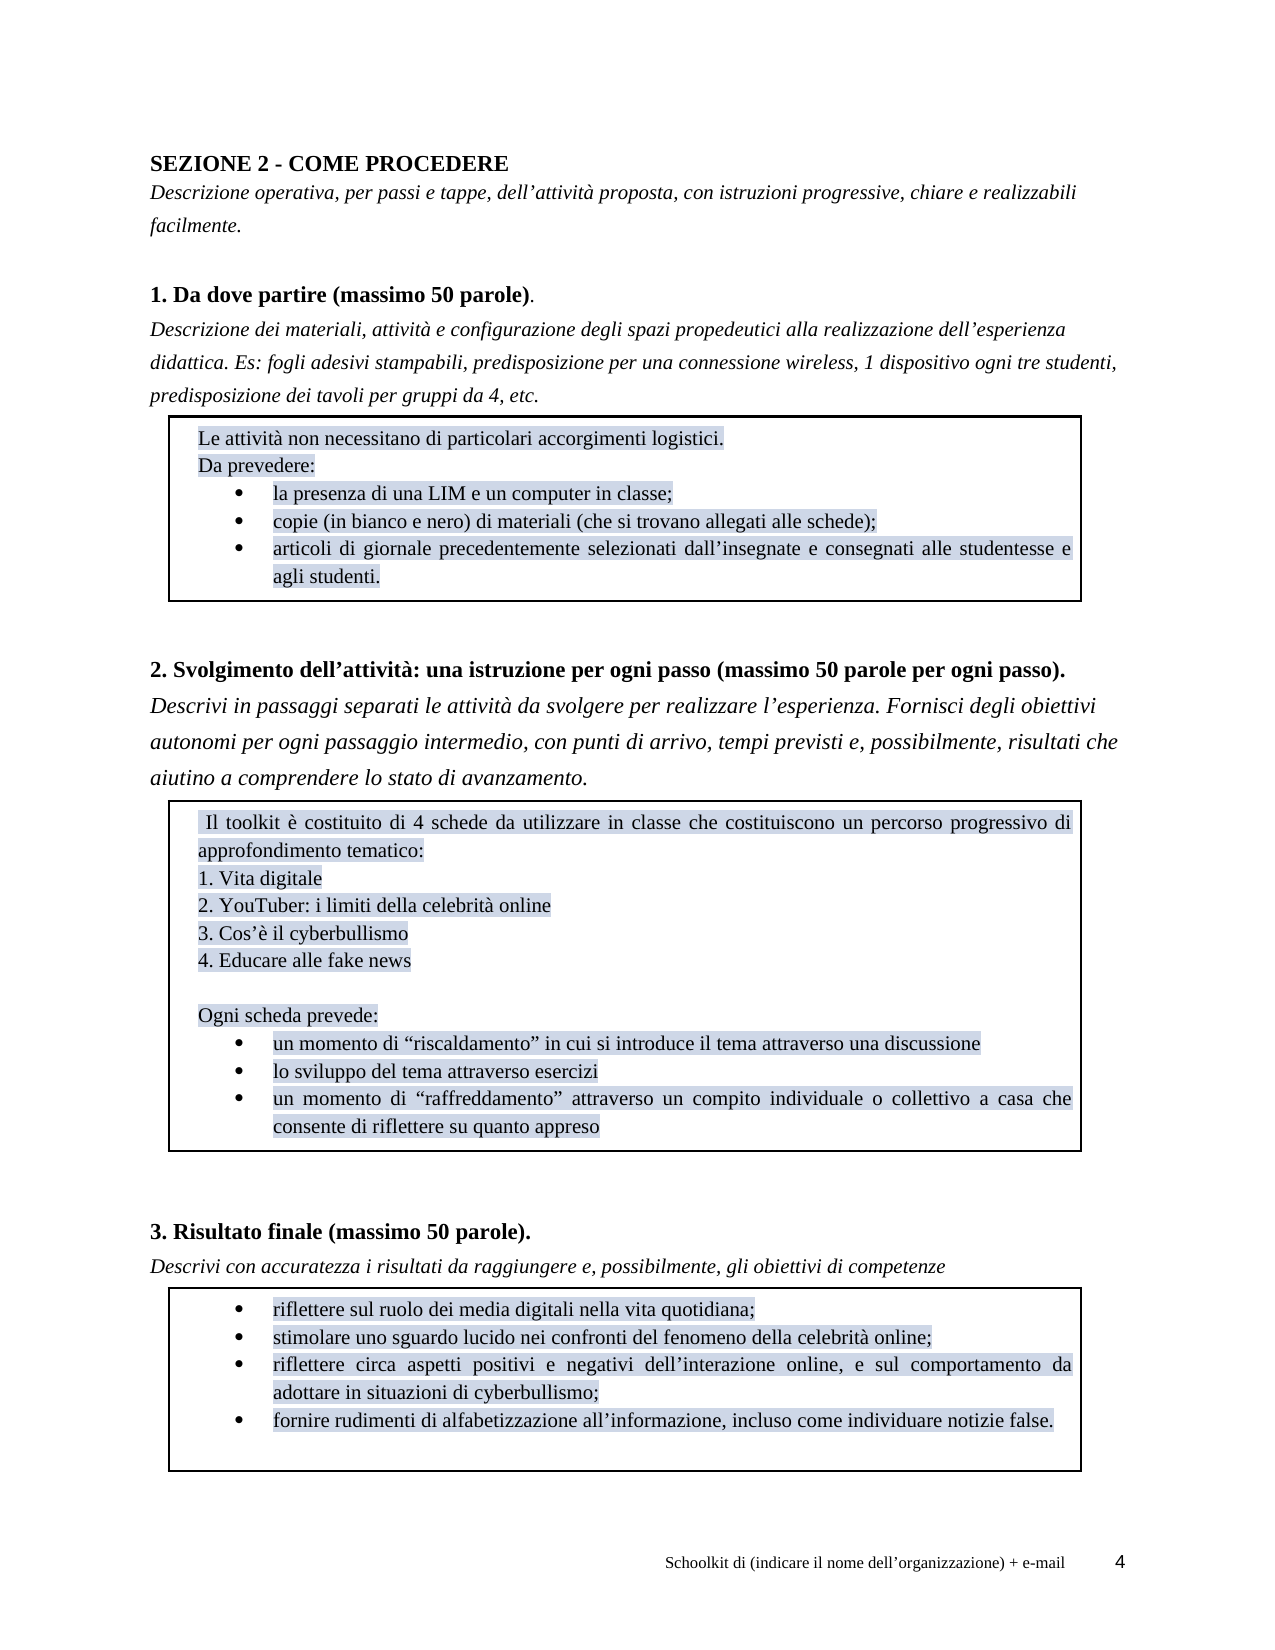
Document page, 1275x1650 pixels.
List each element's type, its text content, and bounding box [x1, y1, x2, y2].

table_header riflettere sul ruolo dei media digitali nella vita quotidiana; stimolare uno sguardo lucido nei confronti del fenomeno della celebrità online; riflettere circa aspetti positivi e negativi dell’interazione online, e sul comportamento da adottare in situazioni di cyberbullismo; fornire rudimenti di alfabetizzazione all’informazione, incluso come individuare notizie false. [170, 1289, 1080, 1470]
text Descrivi con accuratezza i risultati da raggiungere e, possibilmente, gli obiettivi di competenze [150, 1254, 1125, 1278]
text 3. Risultato finale (massimo 50 parole). [150, 1218, 1125, 1244]
text Descrivi in passaggi separati le attività da svolgere per realizzare l’esperienza. Fornisci degli obiettivi autonomi per ogni passaggio intermedio, con punti di arrivo, tempi previsti e, possibilmente, risultati che aiutino a comprendere lo stato di avanzamento. [150, 692, 1125, 790]
text 2. Svolgimento dell’attività: una istruzione per ogni passo (massimo 50 parole per ogni passo). [150, 656, 1125, 683]
text Descrizione operativa, per passi e tappe, dell’attività proposta, con istruzioni progressive, chiare e realizzabili facilmente. [150, 180, 1125, 237]
text 1. Da dove partire (massimo 50 parole). [150, 281, 1125, 308]
table_header Le attività non necessitano di particolari accorgimenti logistici. Da prevedere: la presenza di una LIM e un computer in classe; copie (in bianco e nero) di materiali (che si trovano allegati alle schede); articoli di giornale precedentemente selezionati dall’insegnate e consegnati alle studentesse e agli studenti. [170, 418, 1080, 600]
text SEZIONE 2 - COME PROCEDERE [150, 150, 1125, 176]
table_header Il toolkit è costituito di 4 schede da utilizzare in classe che costituiscono un percorso progressivo di approfondimento tematico: 1. Vita digitale 2. YouTuber: i limiti della celebrità online 3. Cos’è il cyberbullismo 4. Educare alle fake news Ogni scheda prevede: un momento di “riscaldamento” in cui si introduce il tema attraverso una discussione lo sviluppo del tema attraverso esercizi un momento di “raffreddamento” attraverso un compito individuale o collettivo a casa che consente di riflettere su quanto appreso [170, 802, 1080, 1150]
text Descrizione dei materiali, attività e configurazione degli spazi propedeutici alla realizzazione dell’esperienza didattica. Es: fogli adesivi stampabili, predisposizione per una connessione wireless, 1 dispositivo ogni tre studenti, predisposizione dei tavoli per gruppi da 4, etc. [150, 317, 1125, 407]
